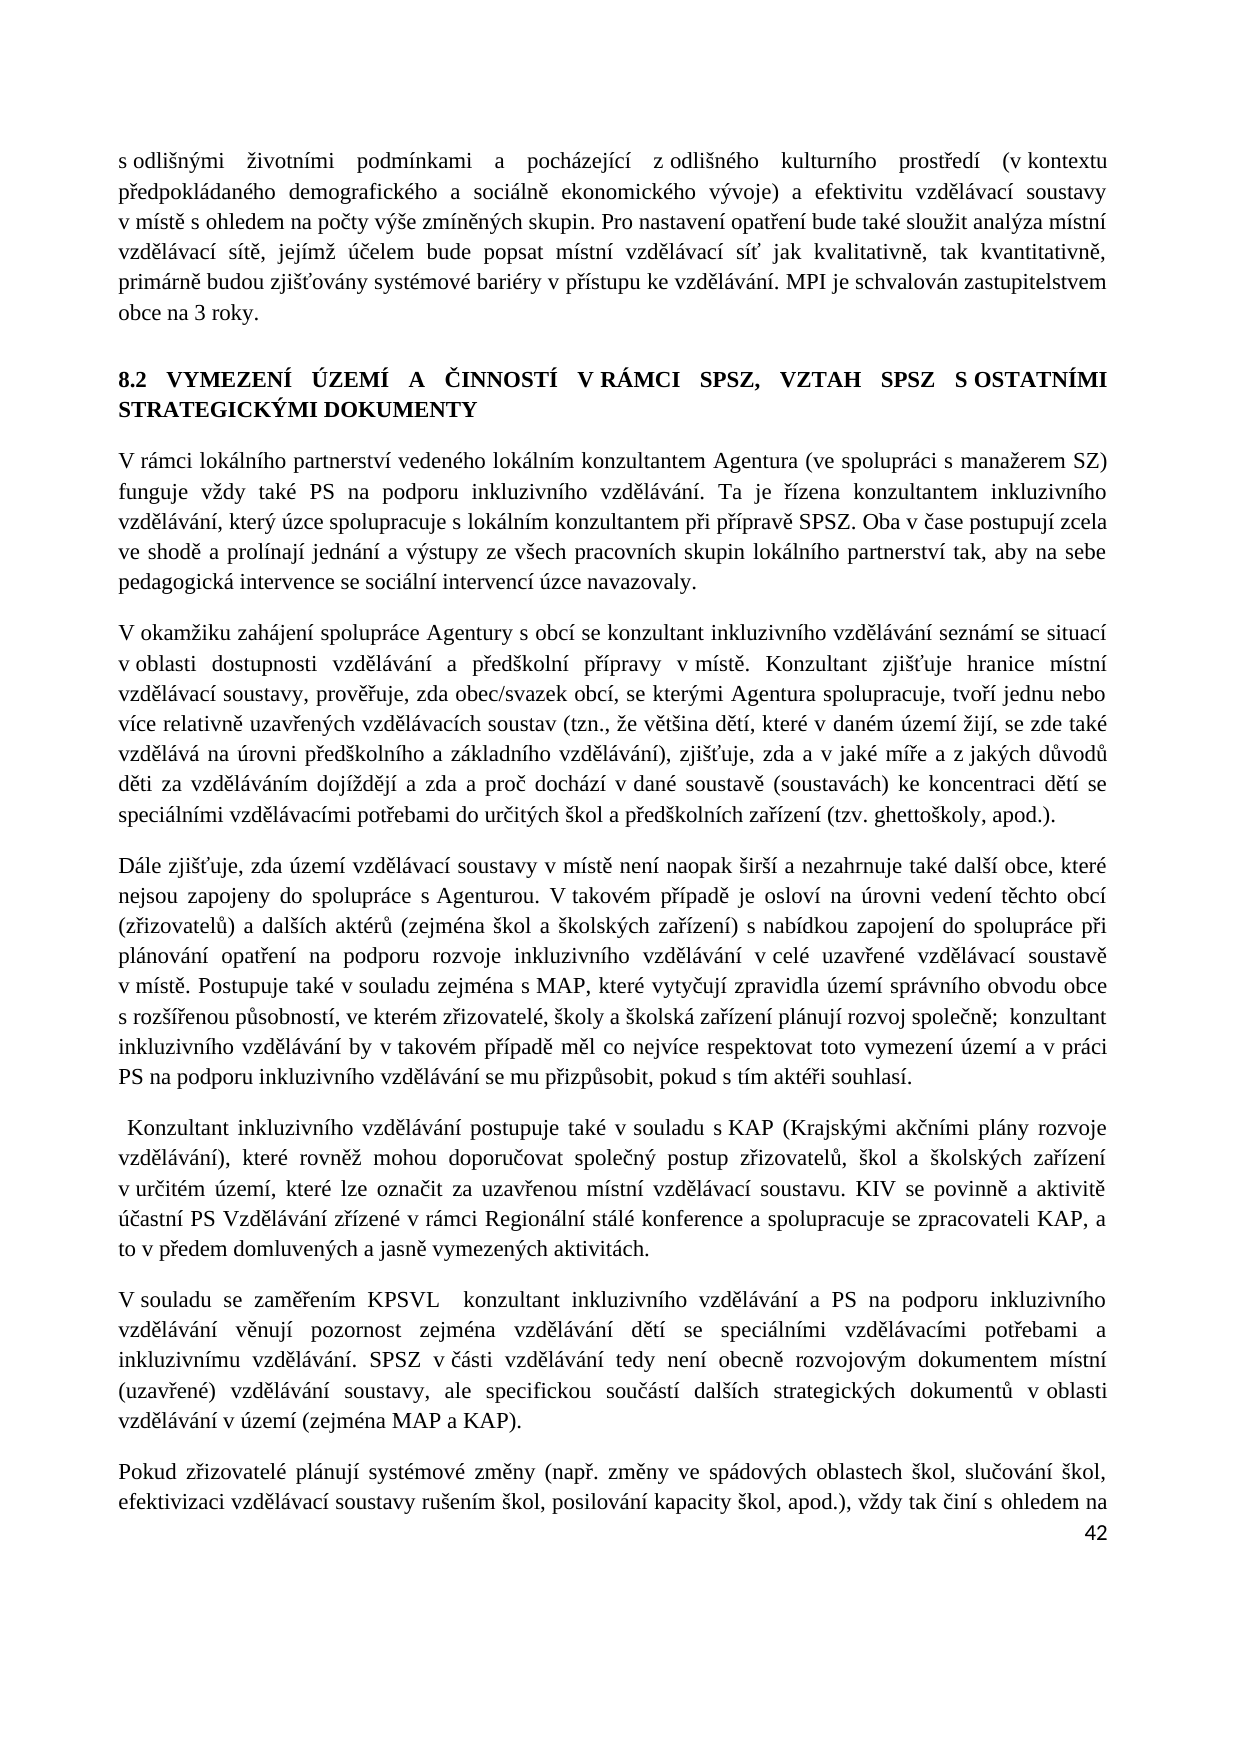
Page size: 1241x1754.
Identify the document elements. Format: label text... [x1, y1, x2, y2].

text V souladu se zaměřením KPSVL konzultant inkluzivního vzdělávání a PS na podporu inkluzivního vzdělávání věnují pozornost zejména vzdělávání dětí se speciálními vzdělávacími potřebami a inkluzivnímu vzdělávání. SPSZ v části vzdělávání tedy není obecně rozvojovým dokumentem místní (uzavřené) vzdělávání soustavy, ale specifickou součástí dalších strategických dokumentů v oblasti vzdělávání v území (zejména MAP a KAP). [118, 1286, 1107, 1433]
text V rámci lokálního partnerství vedeného lokálním konzultantem Agentura (ve spolupráci s manažerem SZ) funguje vždy také PS na podporu inkluzivního vzdělávání. Ta je řízena konzultantem inkluzivního vzdělávání, který úzce spolupracuje s lokálním konzultantem při přípravě SPSZ. Oba v čase postupují zcela ve shodě a prolínají jednání a výstupy ze všech pracovních skupin lokálního partnerství tak, aby na sebe pedagogická intervence se sociální intervencí úzce navazovaly. [118, 448, 1107, 595]
text Konzultant inkluzivního vzdělávání postupuje také v souladu s KAP (Krajskými akčními plány rozvoje vzdělávání), které rovněž mohou doporučovat společný postup zřizovatelů, škol a školských zařízení v určitém území, které lze označit za uzavřenou místní vzdělávací soustavu. KIV se povinně a aktivitě účastní PS Vzdělávání zřízené v rámci Regionální stálé konference a spolupracuje se zpracovateli KAP, a to v předem domluvených a jasně vymezených aktivitách. [118, 1114, 1107, 1261]
text Dále zjišťuje, zda území vzdělávací soustavy v místě není naopak širší a nezahrnuje také další obce, které nejsou zapojeny do spolupráce s Agenturou. V takovém případě je osloví na úrovni vedení těchto obcí (zřizovatelů) a dalších aktérů (zejména škol a školských zařízení) s nabídkou zapojení do spolupráce při plánování opatření na podporu rozvoje inkluzivního vzdělávání v celé uzavřené vzdělávací soustavě v místě. Postupuje také v souladu zejména s MAP, které vytyčují zpravidla území správního obvodu obce s rozšířenou působností, ve kterém zřizovatelé, školy a školská zařízení plánují rozvoj společně; konzultant inkluzivního vzdělávání by v takovém případě měl co nejvíce respektovat toto vymezení území a v práci PS na podporu inkluzivního vzdělávání se mu přizpůsobit, pokud s tím aktéři souhlasí. [118, 852, 1107, 1089]
text V okamžiku zahájení spolupráce Agentury s obcí se konzultant inkluzivního vzdělávání seznámí se situací v oblasti dostupnosti vzdělávání a předškolní přípravy v místě. Konzultant zjišťuje hranice místní vzdělávací soustavy, prověřuje, zda obec/svazek obcí, se kterými Agentura spolupracuje, tvoří jednu nebo více relativně uzavřených vzdělávacích soustav (tzn., že většina dětí, které v daném území žijí, se zde také vzdělává na úrovni předškolního a základního vzdělávání), zjišťuje, zda a v jaké míře a z jakých důvodů děti za vzděláváním dojíždějí a zda a proč dochází v dané soustavě (soustavách) ke koncentraci dětí se speciálními vzdělávacími potřebami do určitých škol a předškolních zařízení (tzv. ghettoškoly, apod.). [118, 619, 1107, 827]
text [118, 148, 1107, 325]
text 8.2 VYMEZENÍ ÚZEMÍ A ČINNOSTÍ V RÁMCI SPSZ, VZTAH SPSZ S OSTATNÍMI STRATEGICKÝMI DOKUMENTY [118, 366, 1107, 423]
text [118, 1458, 1107, 1514]
